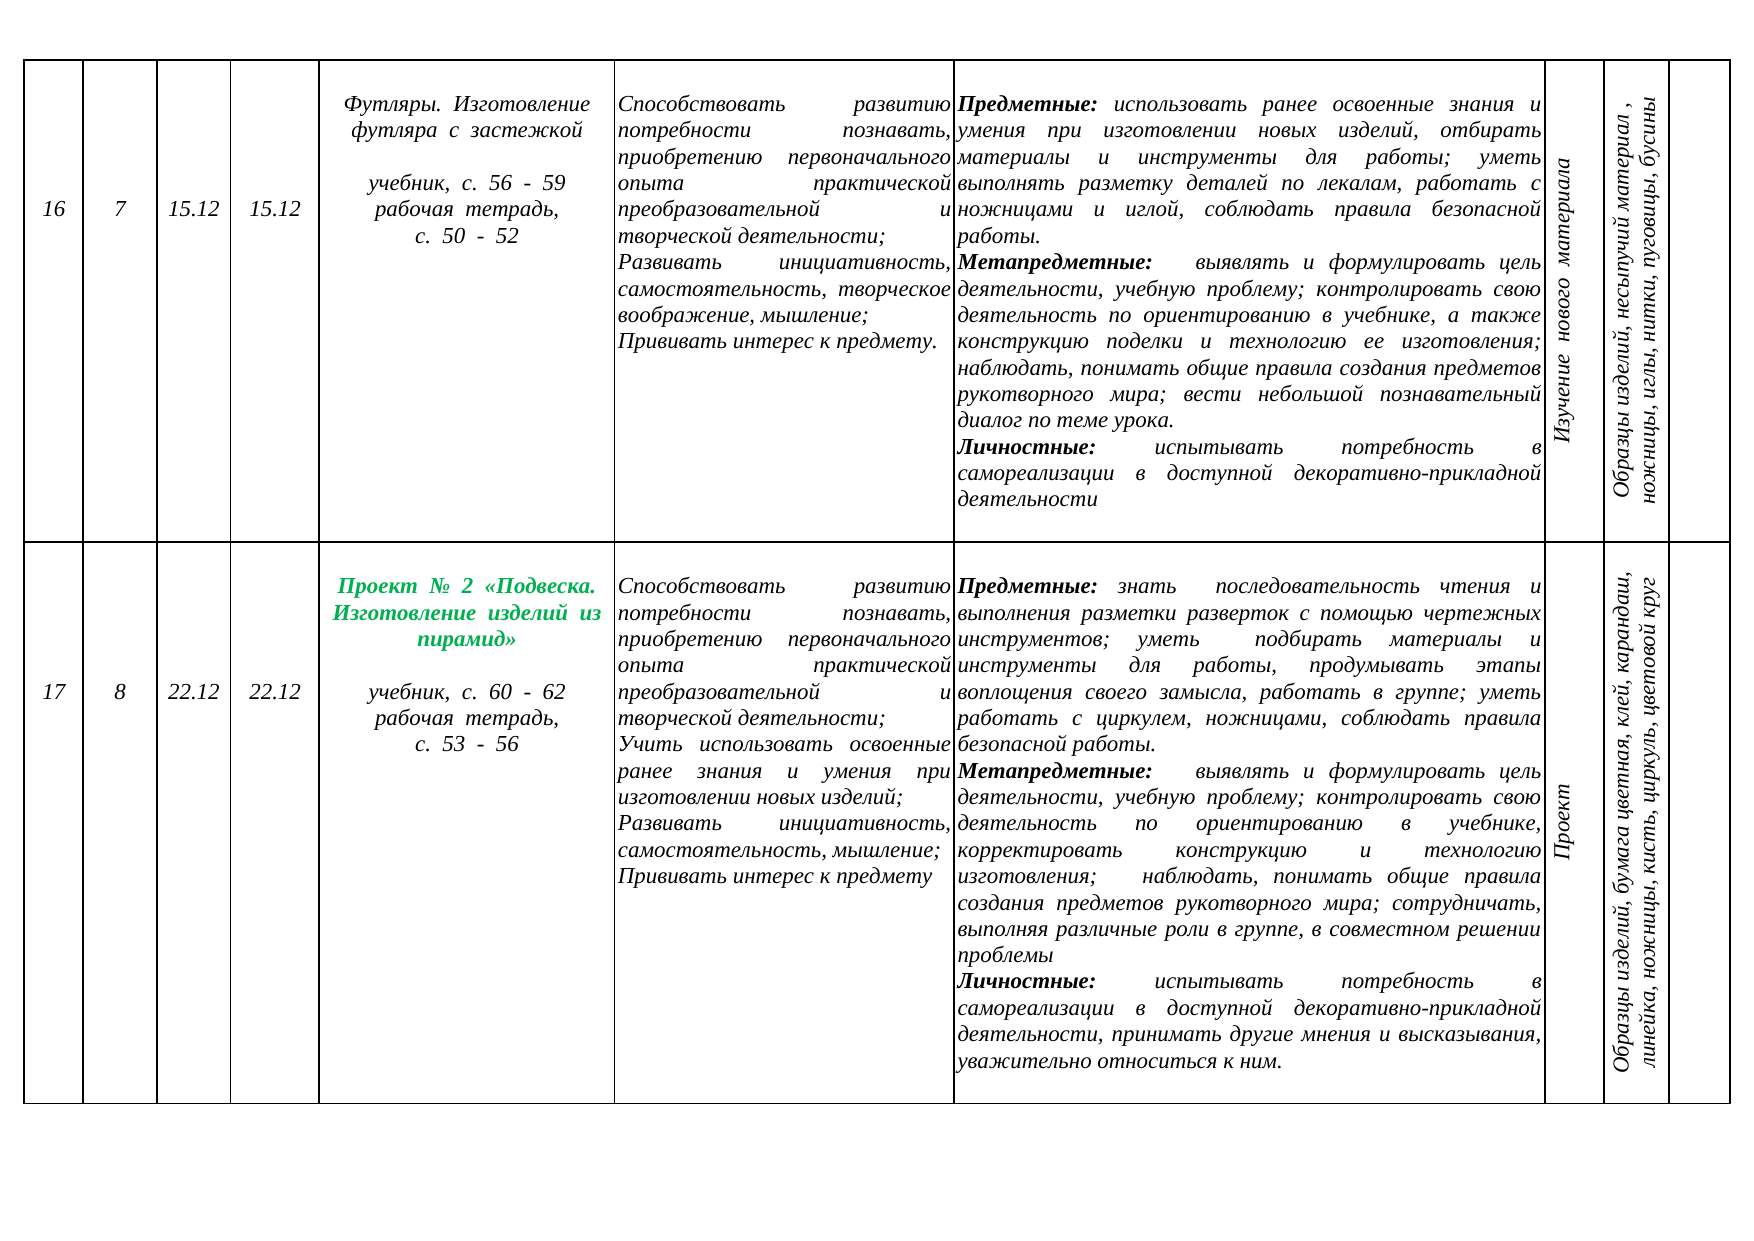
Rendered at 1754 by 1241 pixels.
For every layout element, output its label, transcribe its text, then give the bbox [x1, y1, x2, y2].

table_cell 16 [25, 61, 82, 541]
table_cell Предметные: знать последовательность чтения и выполнения разметки разверток с помощью чертежных инструментов; уметь подбирать материалы и инструменты для работы, продумывать этапы воплощения своего замысла, работать в группе; уметь работать с циркулем, ножницами, соблюдать правила безопасной работы. Метапредметные: выявлять и формулировать цель деятельности, учебную проблему; контролировать свою деятельность по ориентированию в учебнике, корректировать конструкцию и технологию изготовления; наблюдать, понимать общие правила создания предметов рукотворного мира; сотрудничать, выполняя различные роли в группе, в совместном решении проблемы Личностные: испытывать потребность в самореализации в доступной декоративно-прикладной деятельности, принимать другие мнения и высказывания, уважительно относиться к ним. [955, 543, 1544, 1102]
table_cell Проект [1546, 543, 1603, 1102]
table_cell 17 [25, 543, 82, 1102]
table_cell 15.12 [158, 61, 230, 541]
table_cell [1670, 61, 1729, 541]
table_cell 22.12 [231, 543, 318, 1102]
table_cell Способствовать развитию потребности познавать, приобретению первоначального опыта практической преобразовательной и творческой деятельности; Учить использовать освоенные ранее знания и умения при изготовлении новых изделий; Развивать инициативность, самостоятельность, мышление; Прививать интерес к предмету [615, 543, 953, 1102]
table_cell 8 [84, 543, 156, 1102]
table_cell Способствовать развитию потребности познавать, приобретению первоначального опыта практической преобразовательной и творческой деятельности; Развивать инициативность, самостоятельность, творческое воображение, мышление; Прививать интерес к предмету. [615, 61, 953, 541]
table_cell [1546, 61, 1603, 541]
table_cell Предметные: использовать ранее освоенные знания и умения при изготовлении новых изделий, отбирать материалы и инструменты для работы; уметь выполнять разметку деталей по лекалам, работать с ножницами и иглой, соблюдать правила безопасной работы. Метапредметные: выявлять и формулировать цель деятельности, учебную проблему; контролировать свою деятельность по ориентированию в учебнике, а также конструкцию поделки и технологию ее изготовления; наблюдать, понимать общие правила создания предметов рукотворного мира; вести небольшой познавательный диалог по теме урока. Личностные: испытывать потребность в самореализации в доступной декоративно-прикладной деятельности [955, 61, 1544, 541]
table_cell Проект № 2 «Подвеска. Изготовление изделий из пирамид» учебник, с. 60 - 62 рабочая тетрадь, с. 53 - 56 [320, 543, 614, 1102]
table_cell 22.12 [158, 543, 230, 1102]
table_cell Образцы изделий, несыпучий материал , ножницы, иглы, нитки, пуговицы, бусины [1605, 61, 1668, 541]
table_cell [1670, 543, 1729, 1102]
table_cell 7 [84, 61, 156, 541]
table_cell Образцы изделий, бумага цветная, клей, карандаш, линейка, ножницы, кисть, циркуль, цветовой круг [1605, 543, 1668, 1102]
table_cell 15.12 [231, 61, 318, 541]
table_cell Футляры. Изготовление футляра с застежкой учебник, с. 56 - 59 рабочая тетрадь, с. 50 - 52 [320, 61, 614, 541]
